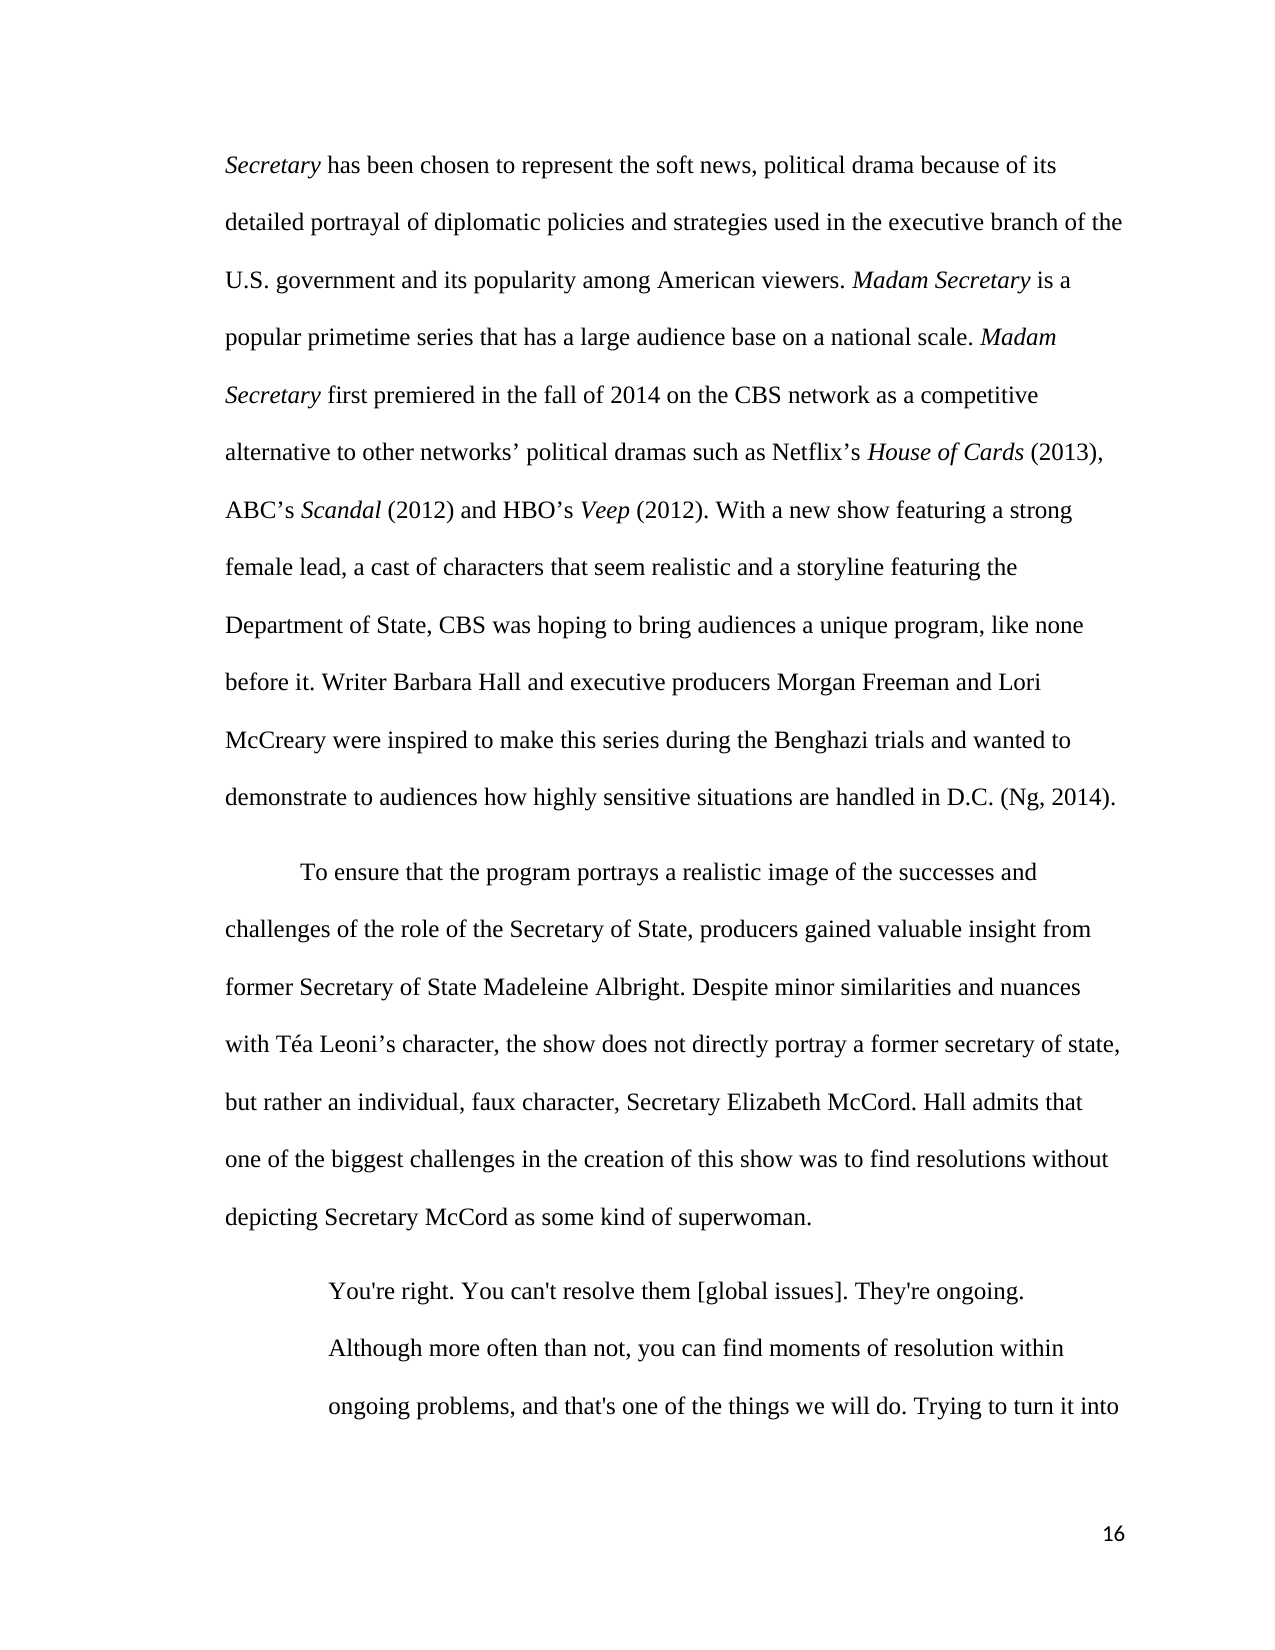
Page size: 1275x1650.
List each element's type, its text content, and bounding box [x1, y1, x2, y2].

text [328, 1276, 1125, 1419]
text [225, 150, 1125, 811]
text To ensure that the program portrays a realistic image of the successes and challenges of the role of the Secretary of State, producers gained valuable insight from former Secretary of State Madeleine Albright. Despite minor similarities and nuances with Téa Leoni’s character, the show does not directly portray a former secretary of state, but rather an individual, faux character, Secretary Elizabeth McCord. Hall admits that one of the biggest challenges in the creation of this show was to find resolutions without depicting Secretary McCord as some kind of superwoman. [225, 857, 1125, 1230]
